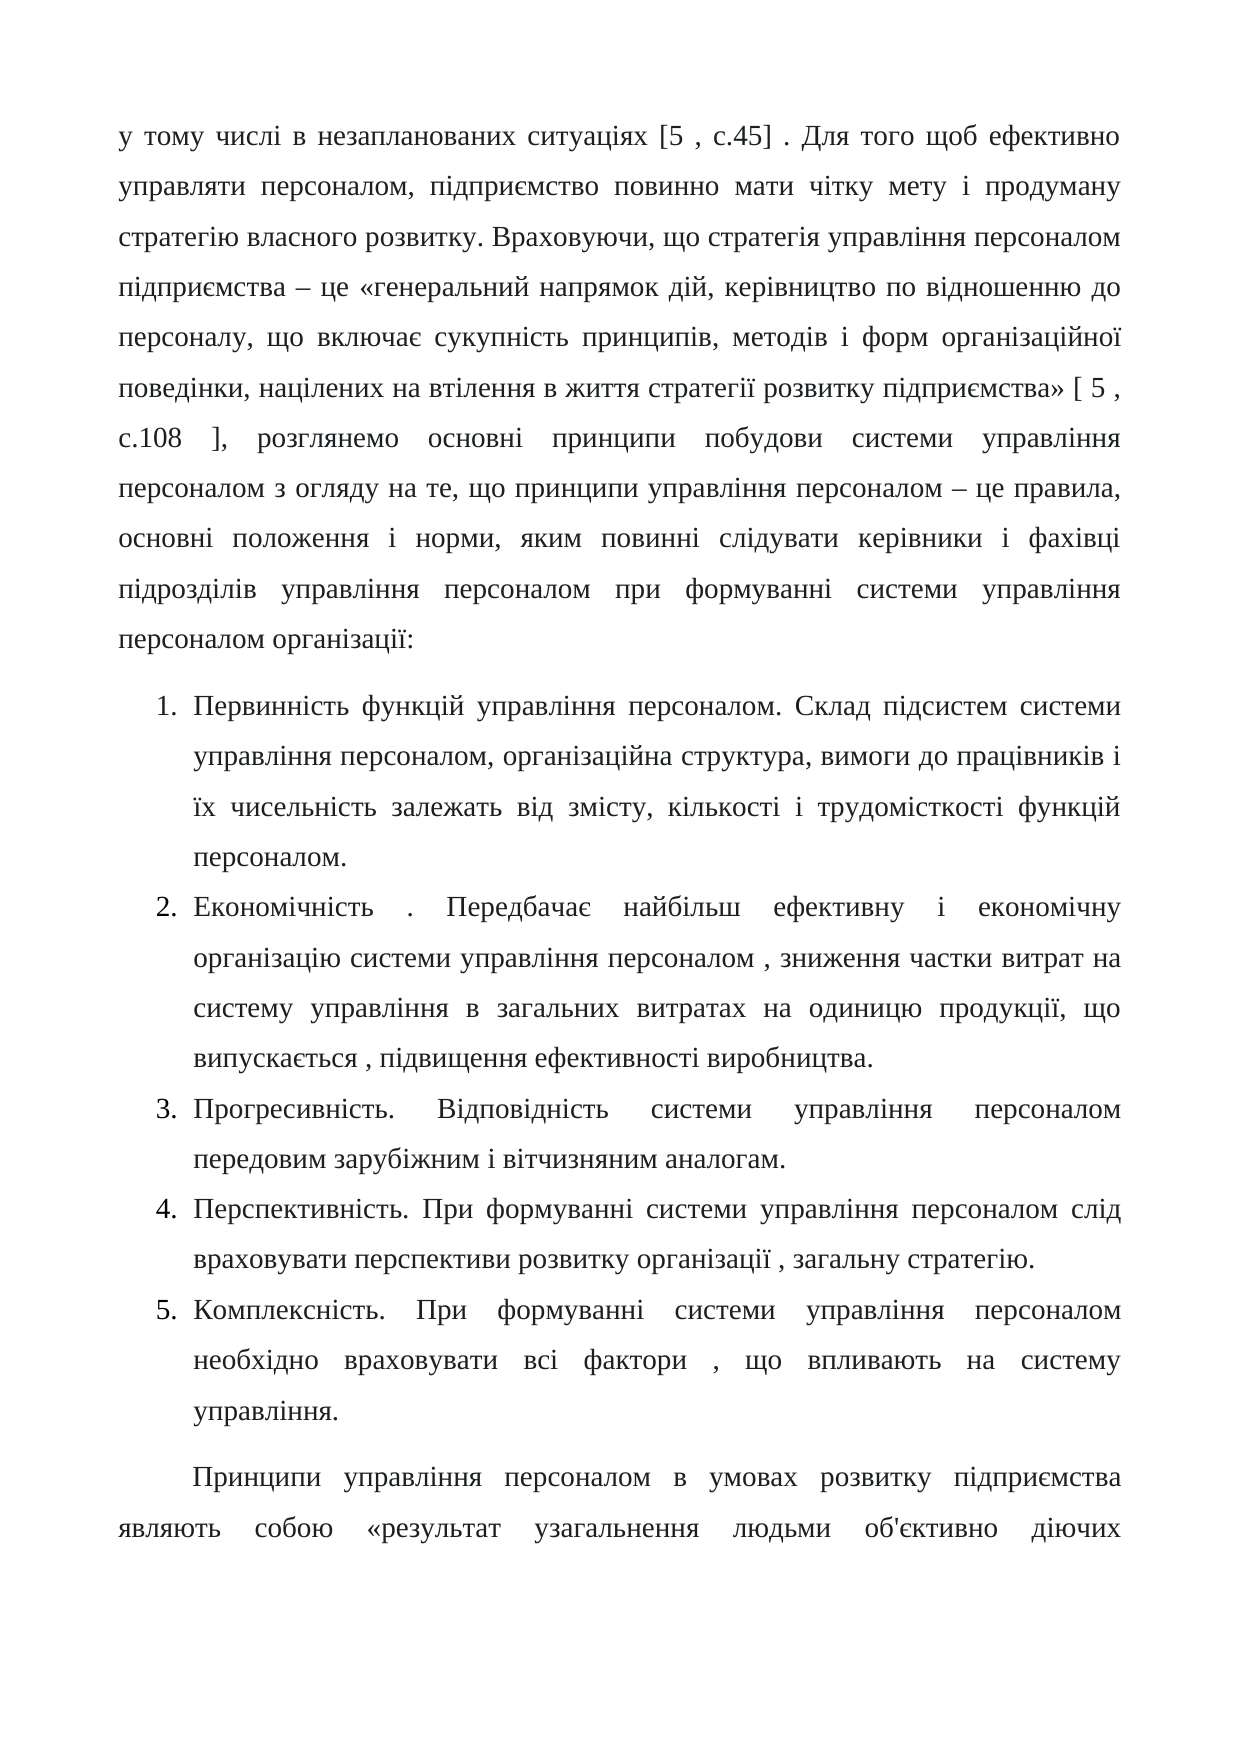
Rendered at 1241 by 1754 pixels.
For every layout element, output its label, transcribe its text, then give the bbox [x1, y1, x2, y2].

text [118, 118, 1122, 655]
list Комплексність. При формуванні системи управління персоналом необхідно враховувати всі фактори , що впливають на систему управління. [156, 1292, 1122, 1426]
list Перспективність. При формуванні системи управління персоналом слід враховувати перспективи розвитку організації , загальну стратегію. [156, 1191, 1122, 1275]
list Економічність . Передбачає найбільш ефективну і економічну організацію системи управління персоналом , зниження частки витрат на систему управління в загальних витратах на одиницю продукції, що випускається , підвищення ефективності виробництва. [156, 889, 1122, 1074]
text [118, 1459, 1122, 1543]
list Прогресивність. Відповідність системи управління персоналом передовим зарубіжним і вітчизняним аналогам. [156, 1091, 1122, 1174]
list Первинність функцій управління персоналом. Склад підсистем системи управління персоналом, організаційна структура, вимоги до працівників і їх чисельність залежать від змісту, кількості і трудомісткості функцій персоналом. [156, 688, 1122, 873]
